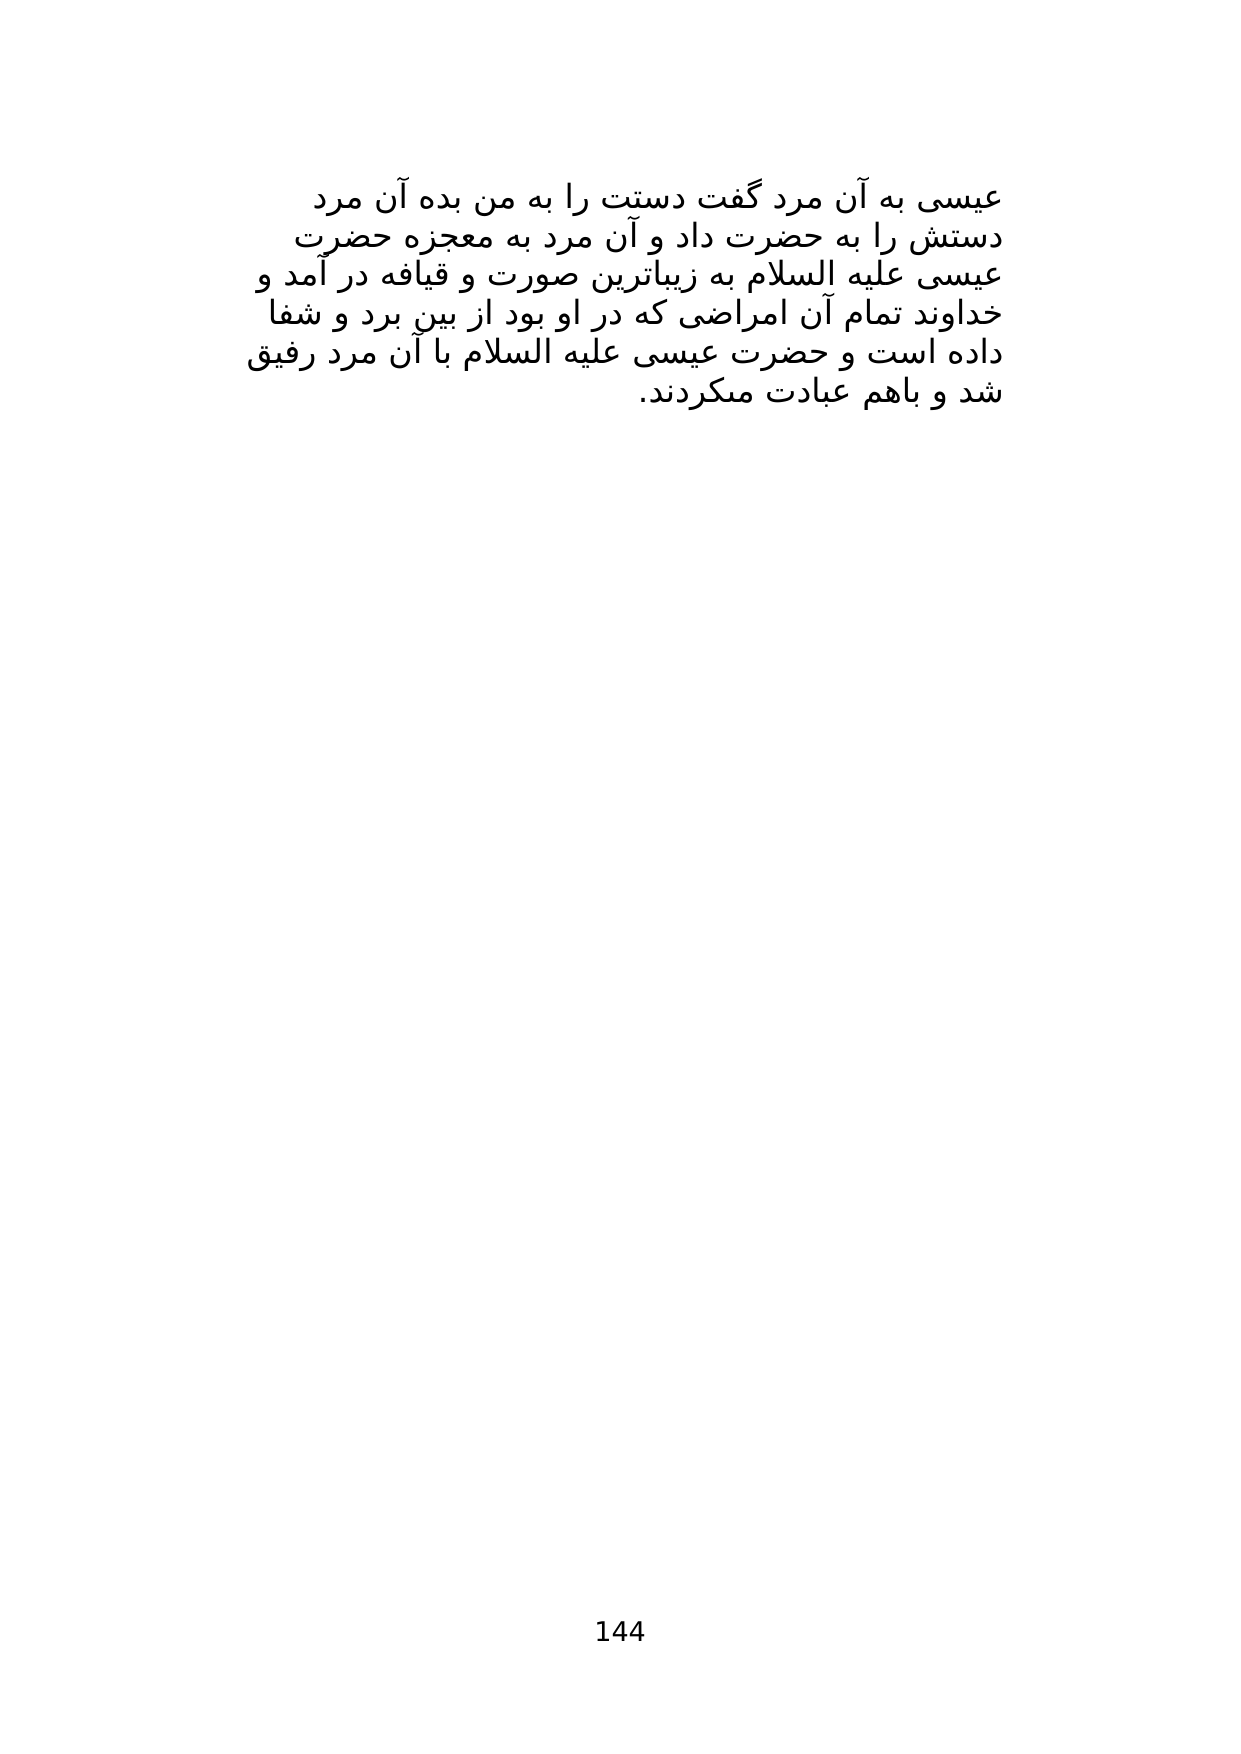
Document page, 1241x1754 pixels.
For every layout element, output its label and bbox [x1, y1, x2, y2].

text [236, 177, 1004, 410]
